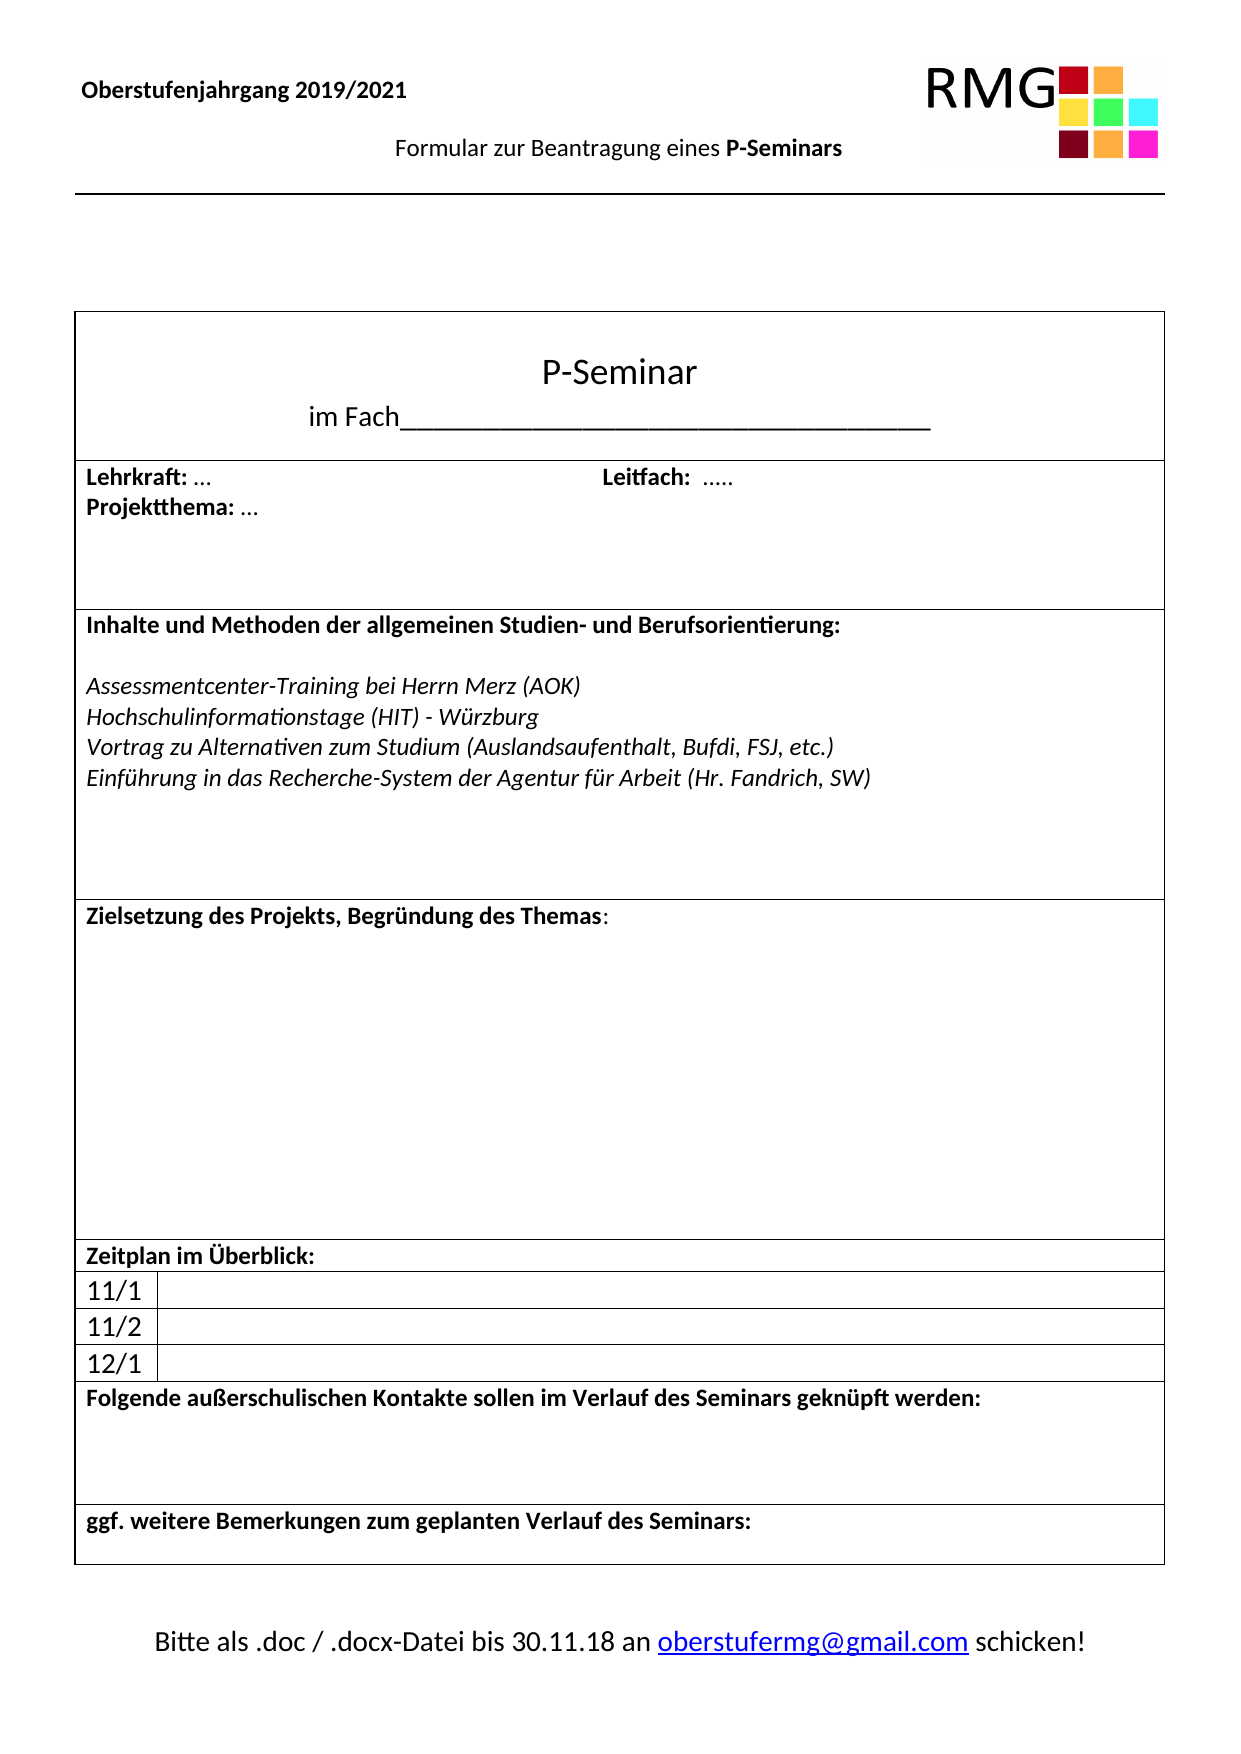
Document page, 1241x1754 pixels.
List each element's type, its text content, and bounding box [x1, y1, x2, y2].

table_cell [158, 1272, 1164, 1307]
table_cell Inhalte und Methoden der allgemeinen Studien- und Berufsorientierung: Assessmentcenter-Training bei Herrn Merz (AOK) Hochschulinformationstage (HIT) - Würzburg Vortrag zu Alternativen zum Studium (Auslandsaufenthalt, Bufdi, FSJ, etc.) Einführung in das Recherche-System der Agentur für Arbeit (Hr. Fandrich, SW) [76, 610, 1164, 899]
table_cell [158, 1345, 1164, 1381]
table_cell 12/1 [76, 1345, 157, 1381]
table_cell Zielsetzung des Projekts, Begründung des Themas: [76, 900, 1164, 1239]
table_header P-Seminar im Fach________________________________ [76, 312, 1164, 460]
text Bitte als .doc / .docx-Datei bis 30.11.18 an oberstufermg@gmail.com schicken! [75, 1623, 1165, 1658]
table_cell 11/1 [76, 1272, 157, 1307]
table_cell [158, 1309, 1164, 1344]
table_cell ggf. weitere Bemerkungen zum geplanten Verlauf des Seminars: [76, 1505, 1164, 1564]
table_cell Lehrkraft: … Leitfach: ..... Projektthema: … [76, 461, 1164, 608]
table_cell Zeitplan im Überblick: [76, 1240, 1164, 1271]
table_cell 11/2 [76, 1309, 157, 1344]
table_cell Folgende außerschulischen Kontakte sollen im Verlauf des Seminars geknüpft werden: [76, 1382, 1164, 1504]
picture [923, 59, 1164, 164]
